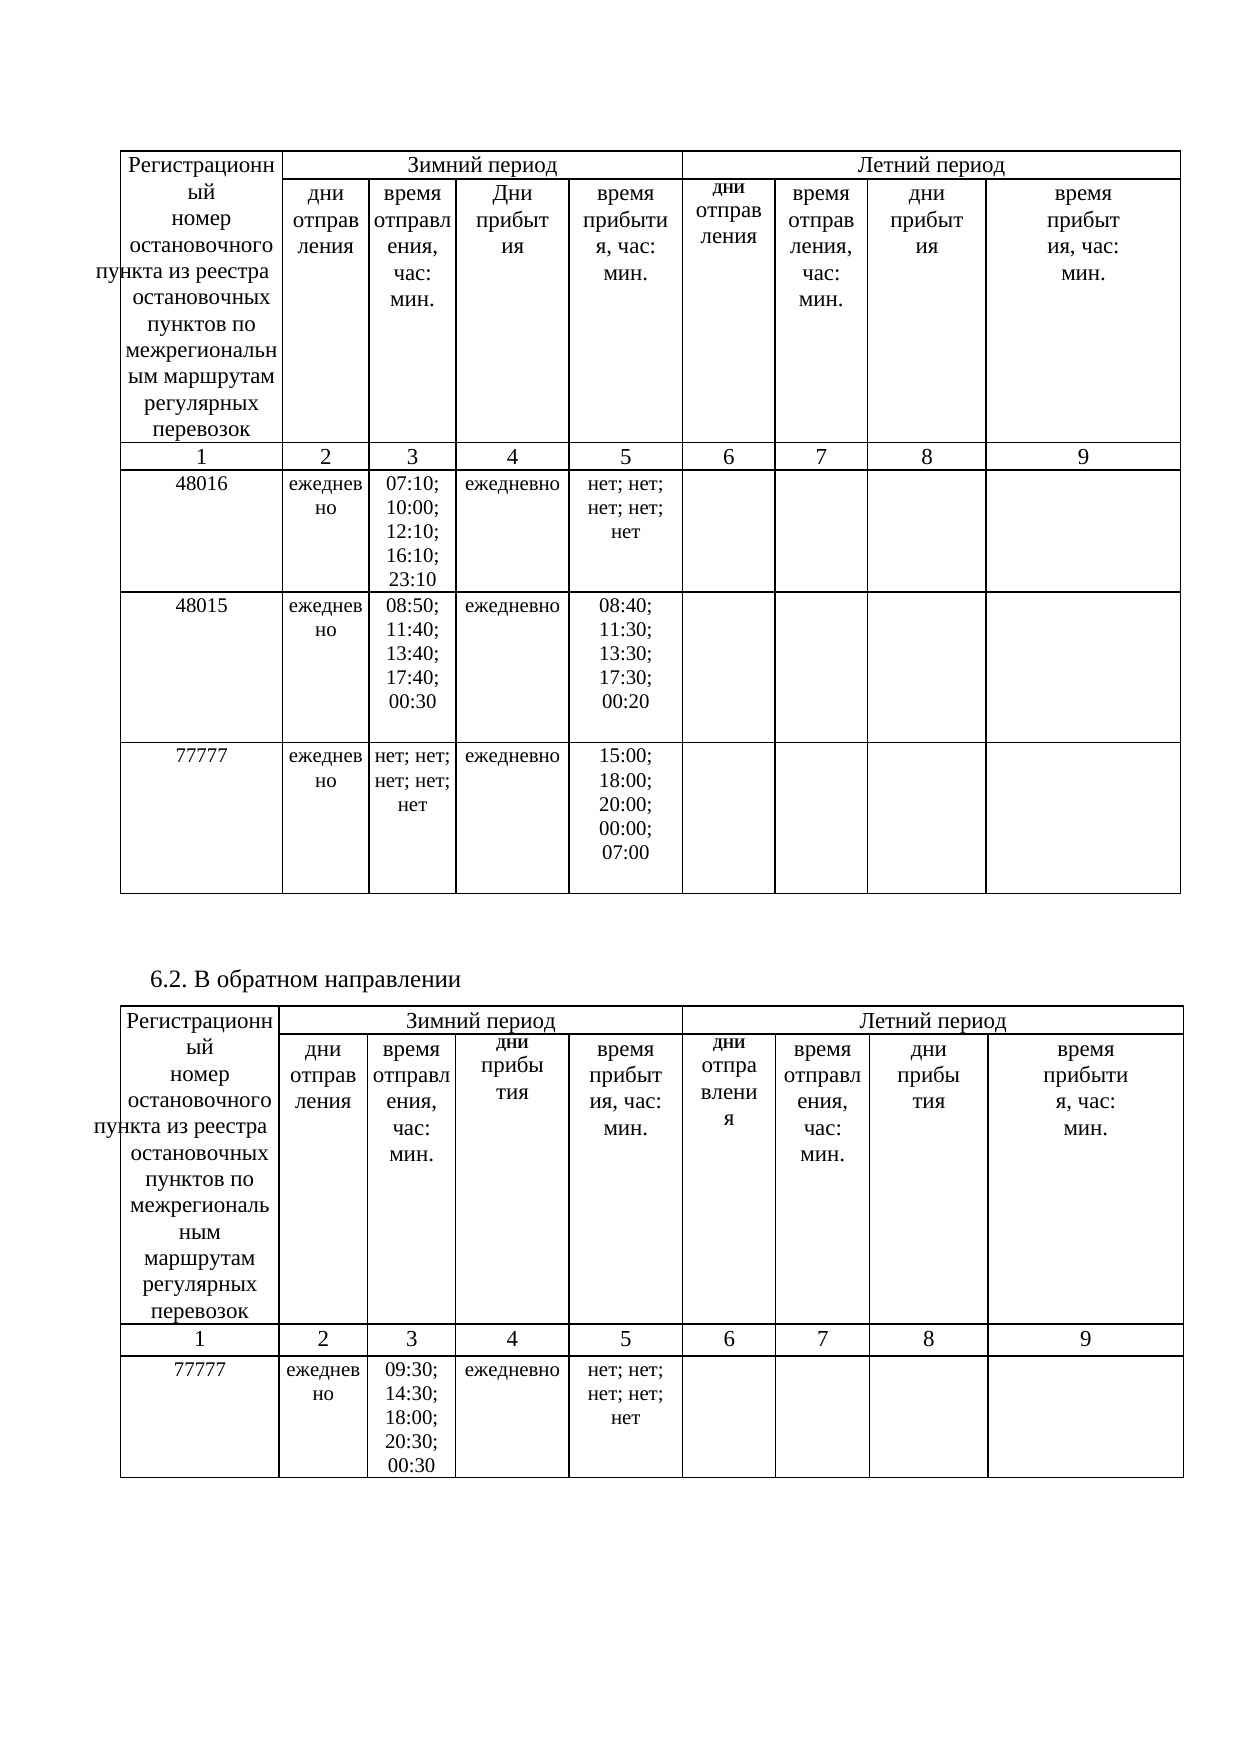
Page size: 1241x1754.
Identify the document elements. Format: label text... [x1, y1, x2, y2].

table_cell 77777 [121, 1357, 278, 1477]
table_cell дни прибы тия [870, 1035, 987, 1323]
table_cell дни отправ ления [280, 1035, 367, 1323]
table_cell 08:50; 11:40; 13:40; 17:40; 00:30 [370, 593, 455, 742]
table_cell 7 [776, 443, 867, 469]
table_cell ежедневно [283, 471, 368, 591]
table_cell [868, 593, 985, 742]
table_header Регистрационный номер остановочного пункта из реестра остановочных пунктов по межрегиональным маршрутам регулярных перевозок [121, 152, 282, 441]
table_cell 3 [368, 1325, 455, 1355]
table_header Летний период [683, 152, 1180, 178]
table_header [121, 1007, 278, 1323]
table_cell Дни прибыт ия [457, 180, 568, 441]
table_cell [868, 743, 985, 892]
table_cell 07:10; 10:00; 12:10; 16:10; 23:10 [370, 471, 455, 591]
table_cell ежедневно [457, 743, 568, 892]
table_cell нет; нет; нет; нет; нет [370, 743, 455, 892]
table_cell 8 [868, 443, 985, 469]
table_cell время отправ ления, час: мин. [776, 180, 867, 441]
table_cell 5 [570, 1325, 682, 1355]
table_cell время отправл ения, час: мин. [776, 1035, 869, 1323]
table_cell ежедневно [457, 471, 568, 591]
table_cell нет; нет; нет; нет; нет [570, 471, 682, 591]
table_cell [989, 1357, 1183, 1477]
table_cell 9 [987, 443, 1180, 469]
table_cell 5 [570, 443, 682, 469]
table_cell время отправл ения, час: мин. [368, 1035, 455, 1323]
table_cell ежедневно [456, 1357, 568, 1477]
table_cell дни отправ ления [283, 180, 368, 441]
table_cell 15:00; 18:00; 20:00; 00:00; 07:00 [570, 743, 682, 892]
table_cell [683, 743, 774, 892]
table_cell 7 [776, 1325, 869, 1355]
table_cell нет; нет; нет; нет; нет [570, 1357, 682, 1477]
table_cell время прибыт ия, час: мин. [987, 180, 1180, 441]
table_cell ДНИ отпра влени я [683, 1035, 775, 1323]
table_cell дни прибыт ия [868, 180, 985, 441]
table_cell 8 [870, 1325, 987, 1355]
table_cell [870, 1357, 987, 1477]
table_cell [987, 471, 1180, 591]
table_header Летний период [683, 1007, 1183, 1033]
table_cell время отправл ения, час: мин. [370, 180, 455, 441]
table_cell 2 [283, 443, 368, 469]
table_header Зимний период [280, 1007, 682, 1033]
table_cell 1 [121, 1325, 278, 1355]
table_cell 48016 [121, 471, 282, 591]
table_header Зимний период [283, 152, 682, 178]
table_cell 6 [683, 443, 774, 469]
table_cell время прибыти я, час: мин. [989, 1035, 1183, 1323]
table_cell 77777 [121, 743, 282, 892]
table_cell 09:30; 14:30; 18:00; 20:30; 00:30 [368, 1357, 455, 1477]
table_cell [683, 593, 774, 742]
table_cell ежедневно [283, 743, 368, 892]
table_cell ежедневно [280, 1357, 367, 1477]
table_cell 9 [989, 1325, 1183, 1355]
table_cell [868, 471, 985, 591]
table_cell ежедневно [457, 593, 568, 742]
table_cell [987, 593, 1180, 742]
table_cell [683, 1357, 775, 1477]
table_cell 48015 [121, 593, 282, 742]
table_cell [776, 593, 867, 742]
table_cell ДНИ прибы тия [456, 1035, 568, 1323]
table_cell [776, 471, 867, 591]
table_cell [987, 743, 1180, 892]
table_cell [776, 743, 867, 892]
table_cell время прибыт ия, час: мин. [570, 1035, 682, 1323]
table_cell 3 [370, 443, 455, 469]
table_cell 4 [457, 443, 568, 469]
table_cell время прибыти я, час: мин. [570, 180, 682, 441]
table_cell 4 [456, 1325, 568, 1355]
table_cell 08:40; 11:30; 13:30; 17:30; 00:20 [570, 593, 682, 742]
table_cell [776, 1357, 869, 1477]
table_cell ДНИ отправ ления [683, 180, 774, 441]
table_cell [683, 471, 774, 591]
table_cell 1 [121, 443, 282, 469]
table_cell 2 [280, 1325, 367, 1355]
text 6.2. В обратном направлении [150, 964, 1090, 993]
table_cell 6 [683, 1325, 775, 1355]
table_cell ежедневно [283, 593, 368, 742]
